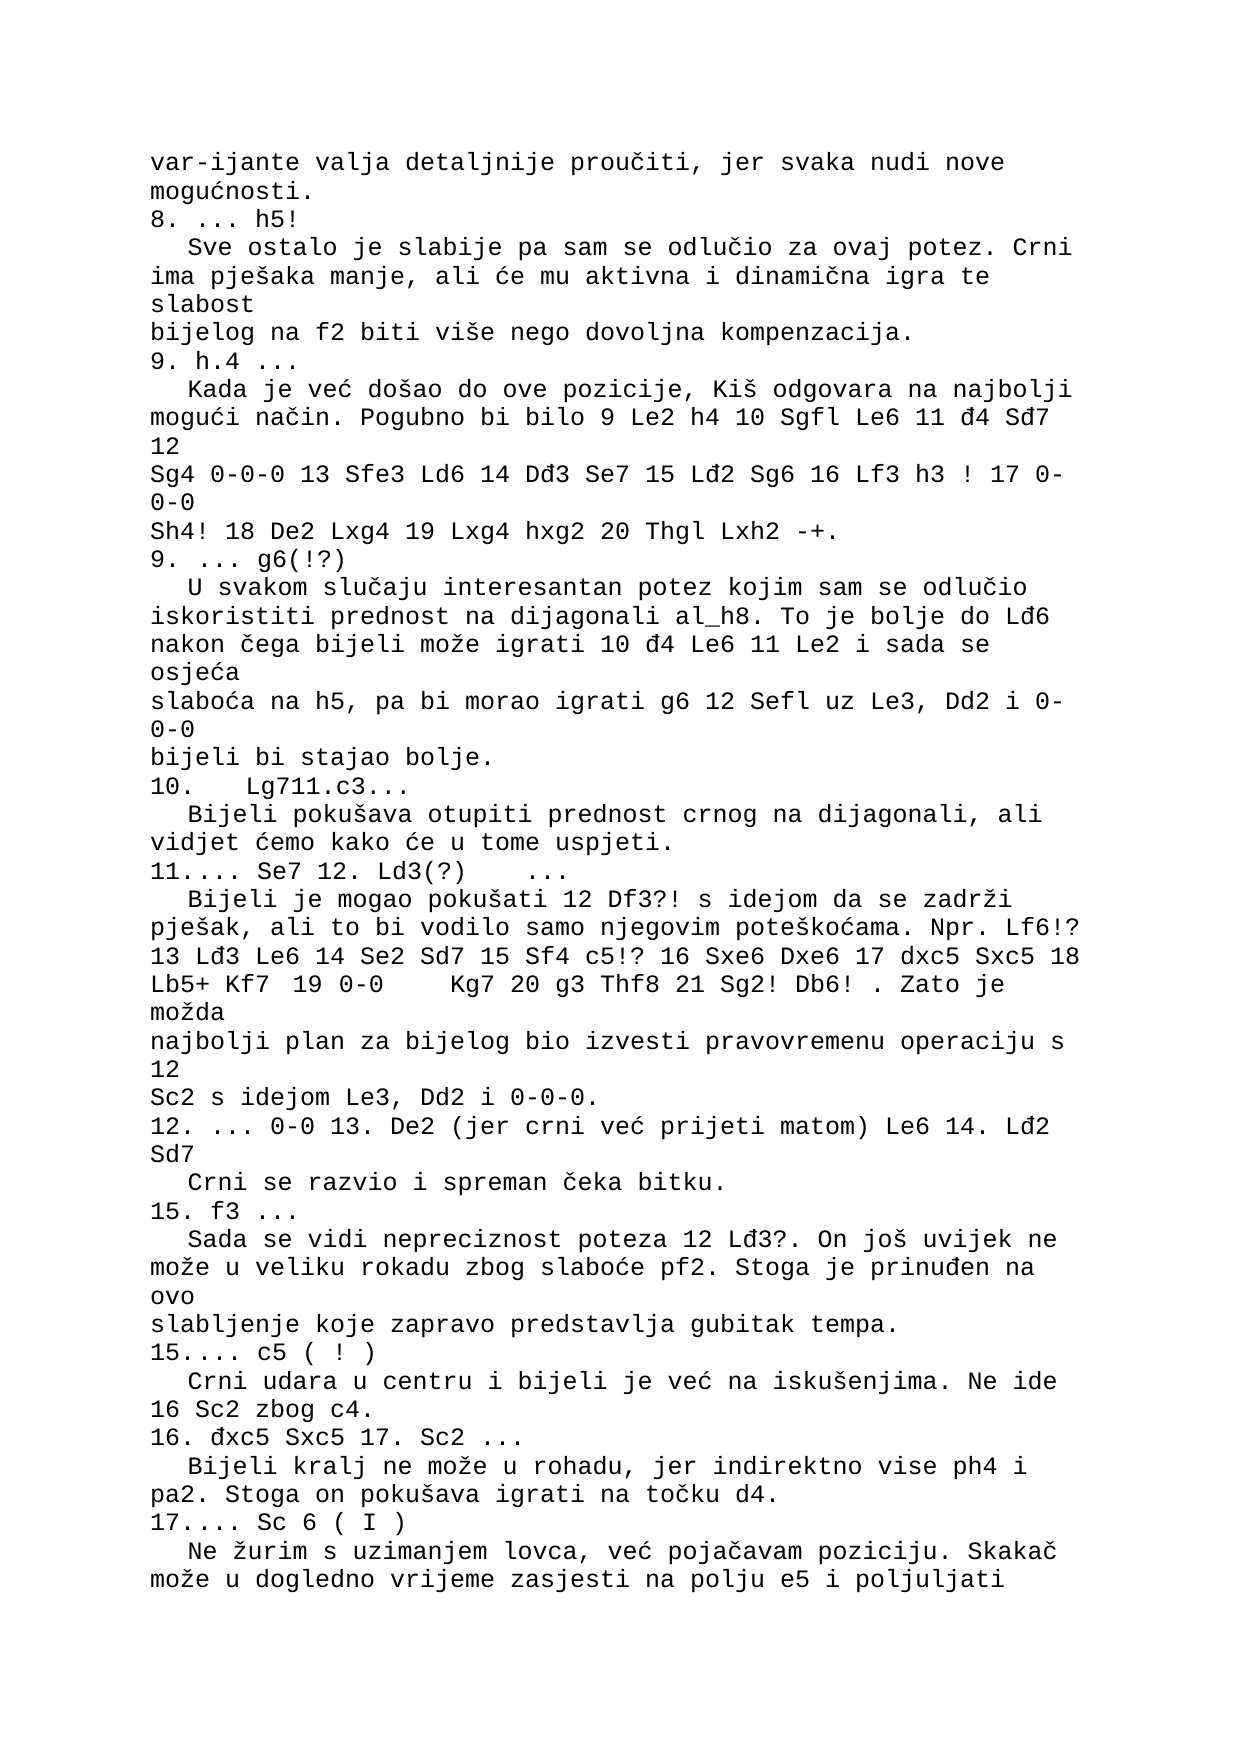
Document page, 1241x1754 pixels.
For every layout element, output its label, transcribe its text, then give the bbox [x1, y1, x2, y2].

text 9. h.4 ... [150, 348, 1090, 377]
text najbolji plan za bijelog bio izvesti pravovremenu operaciju s 12 Sc2 s idejom Le3, Dd2 i 0-0-0. [150, 1028, 1090, 1113]
text Sada se vidi nepreciznost poteza 12 Lđ3?. On još uvijek ne može u veliku rokadu zbog slaboće pf2. Stoga je prinuđen na ovo slabljenje koje zapravo predstavlja gubitak tempa. [150, 1227, 1090, 1340]
text 11. ... Se7 12. Ld3(?) ... [150, 858, 1090, 887]
text Kada je već došao do ove pozicije, Kiš odgovara na najbolji mogući način. Pogubno bi bilo 9 Le2 h4 10 Sgfl Le6 11 đ4 Sđ7 12 Sg4 0-0-0 13 Sfe3 Ld6 14 Dđ3 Se7 15 Lđ2 Sg6 16 Lf3 h3 ! 17 0-0-0 Sh4! 18 De2 Lxg4 19 Lxg4 hxg2 20 Thgl Lxh2 -+. [150, 377, 1090, 547]
text 10. Lg7 11. c3 ... [150, 773, 1090, 802]
text U svakom slučaju interesantan potez kojim sam se odlučio iskoristiti prednost na dijagonali al_h8. To je bolje do Lđ6 nakon čega bijeli može igrati 10 đ4 Le6 11 Le2 i sada se osjeća slaboća na h5, pa bi morao igrati g6 12 Sefl uz Le3, Dd2 i 0-0-0 bijeli bi stajao bolje. [150, 575, 1090, 773]
text 16. đxc5 Sxc5 17. Sc2 ... [150, 1425, 1090, 1453]
text Crni udara u centru i bijeli je već na iskušenjima. Ne ide 16 Sc2 zbog c4. [150, 1368, 1090, 1425]
text var-ijante valja detaljnije proučiti, jer svaka nudi nove mogućnosti. [150, 150, 1090, 207]
text 9. ... g6(!?) [150, 547, 1090, 575]
text Bijeli pokušava otupiti prednost crnog na dijagonali, ali vidjet ćemo kako će u tome uspjeti. [150, 802, 1090, 858]
text 8. ... h5! [150, 207, 1090, 235]
text Bijeli kralj ne može u rohadu, jer indirektno vise ph4 i pa2. Stoga on pokušava igrati na točku d4. [150, 1453, 1090, 1510]
text 15. ... c5 ( ! ) [150, 1340, 1090, 1368]
text 12. ... 0-0 13. De2 (jer crni već prijeti matom) Le6 14. Lđ2 Sd7 [150, 1113, 1090, 1170]
text Bijeli je mogao pokušati 12 Df3?! s idejom da se zadrži pješak, ali to bi vodilo samo njegovim poteškoćama. Npr. Lf6!? 13 Lđ3 Le6 14 Se2 Sd7 15 Sf4 c5!? 16 Sxe6 Dxe6 17 dxc5 Sxc5 18 Lb5+ Kf7 19 0-0 Kg7 20 g3 Thf8 21 Sg2! Db6! . Zato je možda [150, 887, 1090, 1028]
text 17. ... Sc 6 ( I ) [150, 1510, 1090, 1538]
text Crni se razvio i spreman čeka bitku. [150, 1170, 1090, 1198]
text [150, 1538, 1090, 1595]
text 15. f3 ... [150, 1198, 1090, 1227]
text Sve ostalo je slabije pa sam se odlučio za ovaj potez. Crni ima pješaka manje, ali će mu aktivna i dinamična igra te slabost bijelog na f2 biti više nego dovoljna kompenzacija. [150, 235, 1090, 348]
